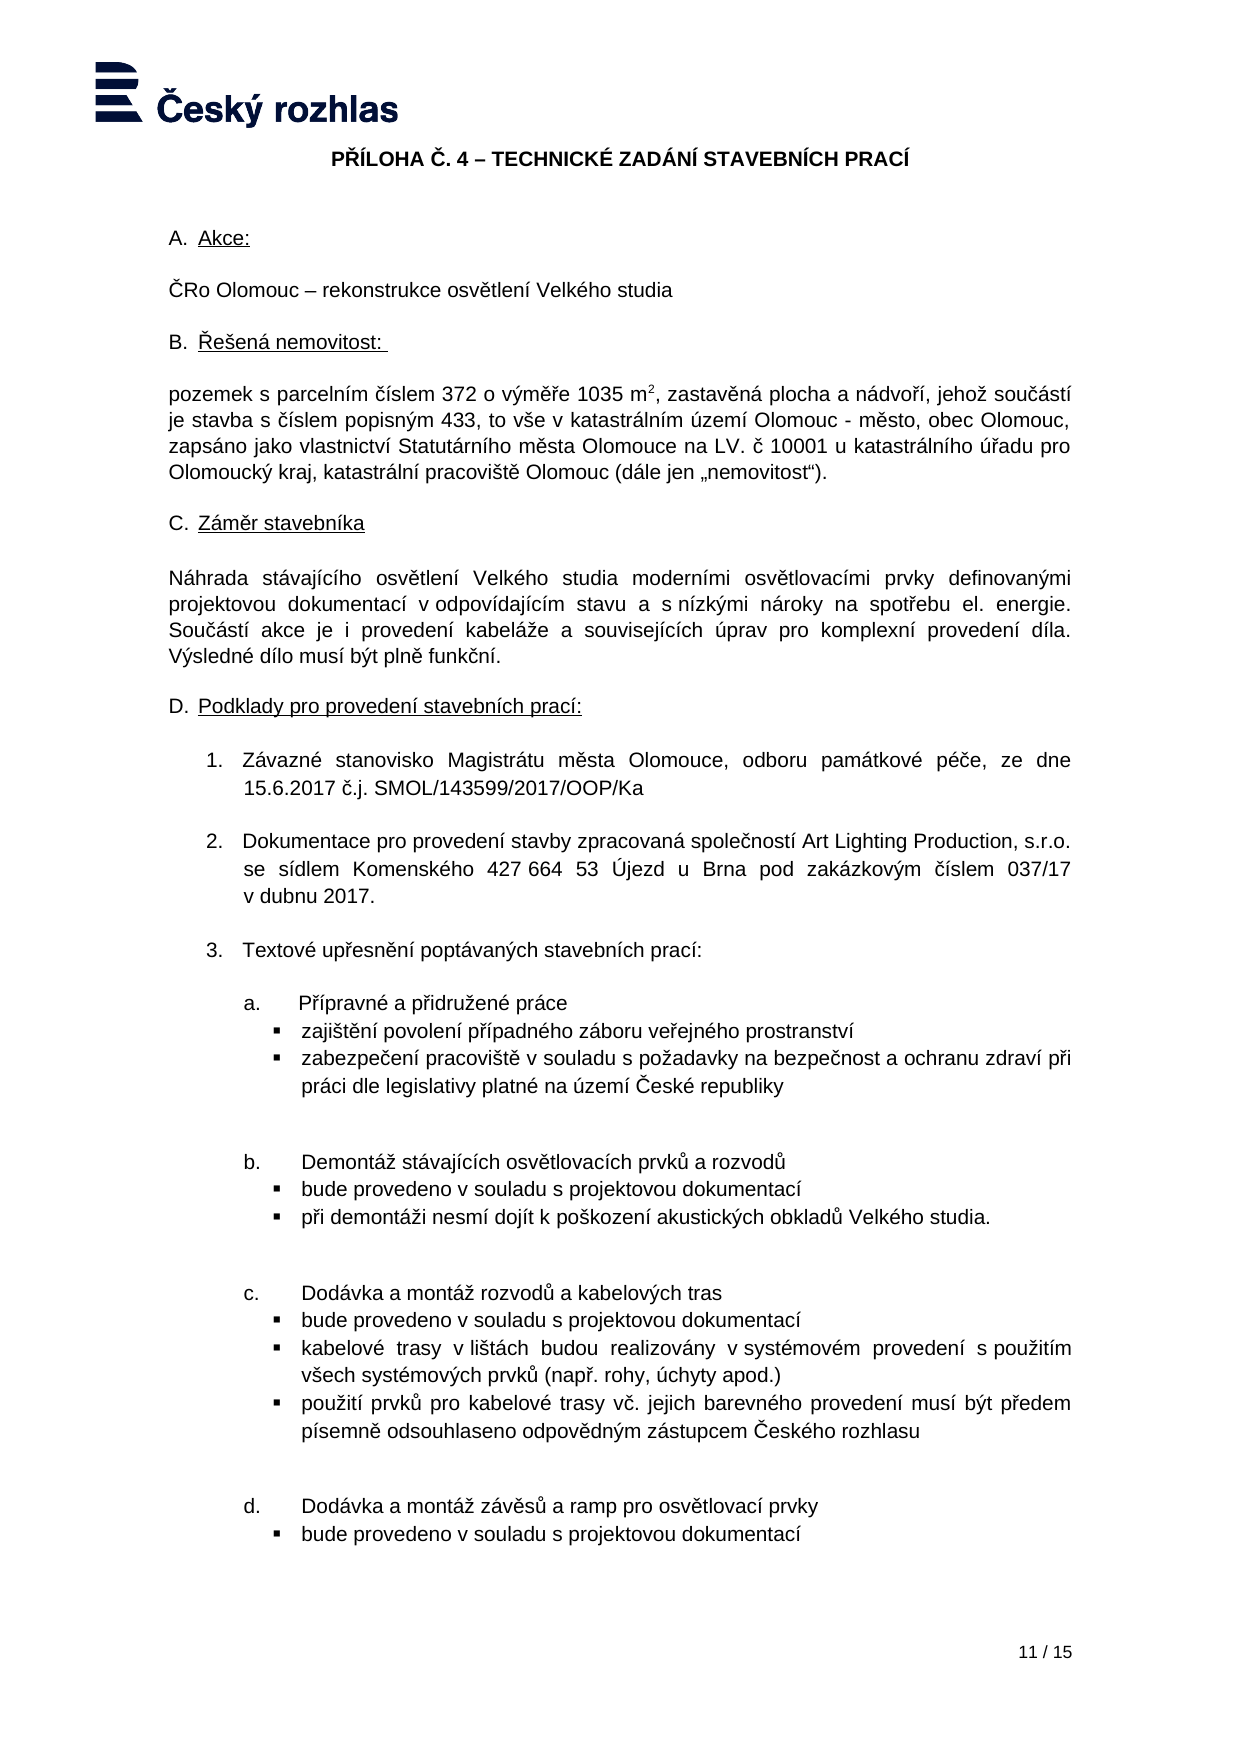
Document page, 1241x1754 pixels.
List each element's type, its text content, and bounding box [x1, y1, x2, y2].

list Dodávka a montáž rozvodů a kabelových tras [243, 1281, 1072, 1304]
list použití prvků pro kabelové trasy vč. jejich barevného provedení musí být předem písemně odsouhlaseno odpovědným zástupcem Českého rozhlasu [272, 1391, 1072, 1442]
list bude provedeno v souladu s projektovou dokumentací [272, 1522, 1072, 1546]
list Podklady pro provedení stavebních prací: [168, 694, 1072, 718]
list Dokumentace pro provedení stavby zpracovaná společností Art Lighting Production, s.r.o. se sídlem Komenského 427 664 53 Újezd u Brna pod zakázkovým číslem 037/17 v dubnu 2017. [206, 829, 1072, 908]
text pozemek s parcelním číslem 372 o výměře 1035 m2, zastavěná plocha a nádvoří, jehož součástí je stavba s číslem popisným 433, to vše v katastrálním území Olomouc - město, obec Olomouc, zapsáno jako vlastnictví Statutárního města Olomouce na LV. č 10001 u katastrálního úřadu pro Olomoucký kraj, katastrální pracoviště Olomouc (dále jen „nemovitost“). [168, 380, 1072, 484]
list Závazné stanovisko Magistrátu města Olomouce, odboru památkové péče, ze dne 15.6.2017 č.j. SMOL/143599/2017/OOP/Ka [206, 748, 1072, 799]
list při demontáži nesmí dojít k poškození akustických obkladů Velkého studia. [272, 1205, 1072, 1229]
list Dodávka a montáž závěsů a ramp pro osvětlovací prvky [243, 1494, 1072, 1518]
list Řešená nemovitost: [168, 328, 1072, 354]
list Přípravné a přidružené práce [243, 991, 1072, 1015]
list Textové upřesnění poptávaných stavebních prací: [206, 937, 1072, 961]
list ČRo Olomouc – rekonstrukce osvětlení Velkého studia [168, 276, 1072, 302]
list zabezpečení pracoviště v souladu s požadavky na bezpečnost a ochranu zdraví při práci dle legislativy platné na území České republiky [272, 1046, 1072, 1098]
list zajištění povolení případného záboru veřejného prostranství [272, 1018, 1072, 1043]
list Záměr stavebníka [168, 511, 1072, 534]
list Demontáž stávajících osvětlovacích prvků a rozvodů [243, 1149, 1072, 1173]
list bude provedeno v souladu s projektovou dokumentací [272, 1308, 1072, 1332]
list Akce: [168, 224, 1072, 250]
list Náhrada stávajícího osvětlení Velkého studia moderními osvětlovacími prvky definovanými projektovou dokumentací v odpovídajícím stavu a s nízkými nároky na spotřebu el. energie. Součástí akce je i provedení kabeláže a souvisejících úprav pro komplexní provedení díla. Výsledné dílo musí být plně funkční. [168, 564, 1072, 668]
list bude provedeno v souladu s projektovou dokumentací [272, 1177, 1072, 1201]
list kabelové trasy v lištách budou realizovány v systémovém provedení s použitím všech systémových prvků (např. rohy, úchyty apod.) [272, 1336, 1072, 1387]
list PŘÍLOHA Č. 4 – TECHNICKÉ ZADÁNÍ STAVEBNÍCH PRACÍ [168, 146, 1072, 172]
picture [95, 62, 398, 128]
